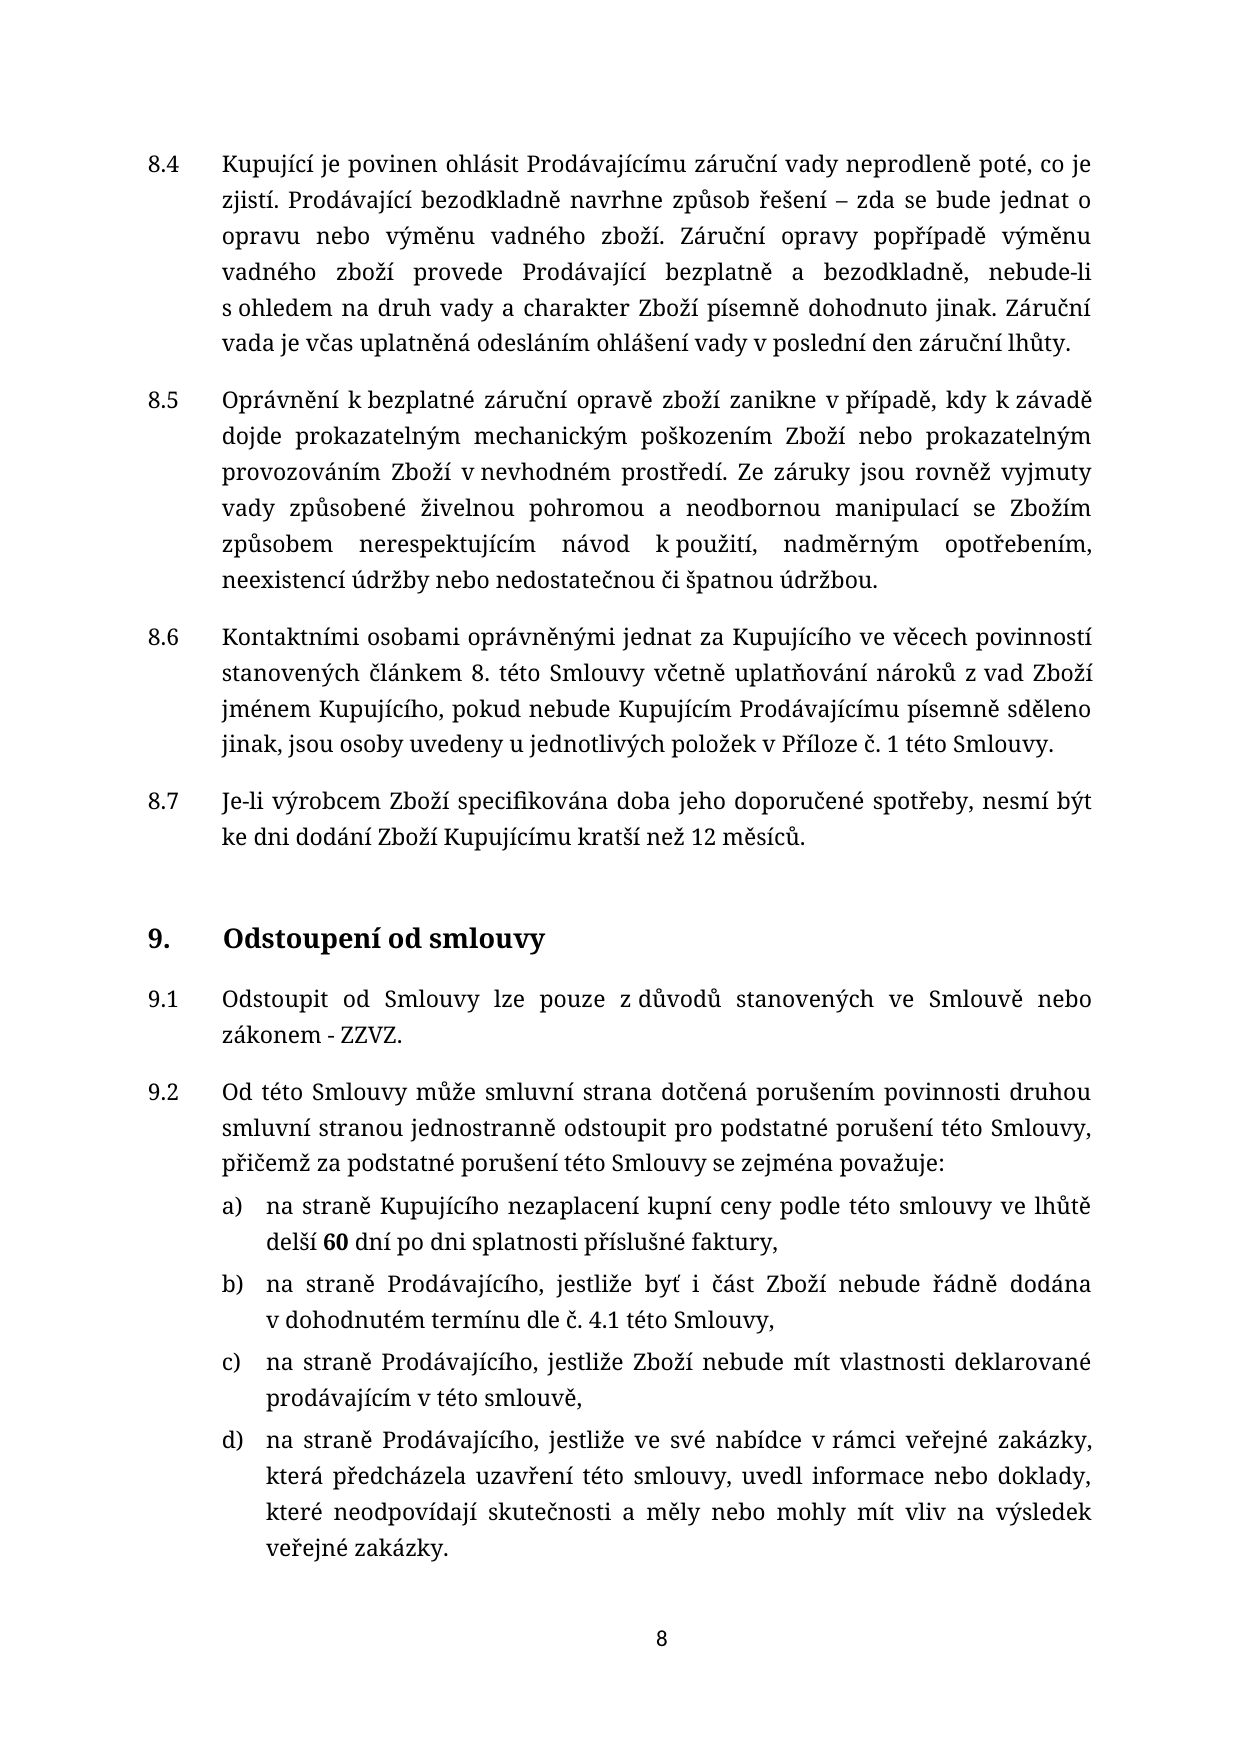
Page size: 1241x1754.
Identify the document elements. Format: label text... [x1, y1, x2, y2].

list Odstoupit od Smlouvy lze pouze z důvodů stanovených ve Smlouvě nebo zákonem - ZZVZ. [148, 983, 1092, 1050]
list Od této Smlouvy může smluvní strana dotčená porušením povinnosti druhou smluvní stranou jednostranně odstoupit pro podstatné porušení této Smlouvy, přičemž za podstatné porušení této Smlouvy se zejména považuje: [148, 1076, 1092, 1179]
list na straně Prodávajícího, jestliže Zboží nebude mít vlastnosti deklarované prodávajícím v této smlouvě, [222, 1346, 1092, 1413]
list na straně Prodávajícího, jestliže byť i část Zboží nebude řádně dodána v dohodnutém termínu dle č. 4.1 této Smlouvy, [222, 1268, 1092, 1335]
list Je-li výrobcem Zboží specifikována doba jeho doporučené spotřeby, nesmí být ke dni dodání Zboží Kupujícímu kratší než 12 měsíců. [148, 785, 1092, 852]
list Oprávnění k bezplatné záruční opravě zboží zanikne v případě, kdy k závadě dojde prokazatelným mechanickým poškozením Zboží nebo prokazatelným provozováním Zboží v nevhodném prostředí. Ze záruky jsou rovněž vyjmuty vady způsobené živelnou pohromou a neodbornou manipulací se Zbožím způsobem nerespektujícím návod k použití, nadměrným opotřebením, neexistencí údržby nebo nedostatečnou či špatnou údržbou. [148, 384, 1092, 595]
list Kontaktními osobami oprávněnými jednat za Kupujícího ve věcech povinností stanovených článkem 8. této Smlouvy včetně uplatňování nároků z vad Zboží jménem Kupujícího, pokud nebude Kupujícím Prodávajícímu písemně sděleno jinak, jsou osoby uvedeny u jednotlivých položek v Příloze č. 1 této Smlouvy. [148, 621, 1092, 760]
list Odstoupení od smlouvy [148, 919, 1092, 956]
list na straně Prodávajícího, jestliže ve své nabídce v rámci veřejné zakázky, která předcházela uzavření této smlouvy, uvedl informace nebo doklady, které neodpovídají skutečnosti a měly nebo mohly mít vliv na výsledek veřejné zakázky. [222, 1424, 1092, 1563]
list Kupující je povinen ohlásit Prodávajícímu záruční vady neprodleně poté, co je zjistí. Prodávající bezodkladně navrhne způsob řešení – zda se bude jednat o opravu nebo výměnu vadného zboží. Záruční opravy popřípadě výměnu vadného zboží provede Prodávající bezplatně a bezodkladně, nebude-li s ohledem na druh vady a charakter Zboží písemně dohodnuto jinak. Záruční vada je včas uplatněná odesláním ohlášení vady v poslední den záruční lhůty. [148, 148, 1092, 359]
list na straně Kupujícího nezaplacení kupní ceny podle této smlouvy ve lhůtě delší 60 dní po dni splatnosti příslušné faktury, [222, 1189, 1092, 1257]
